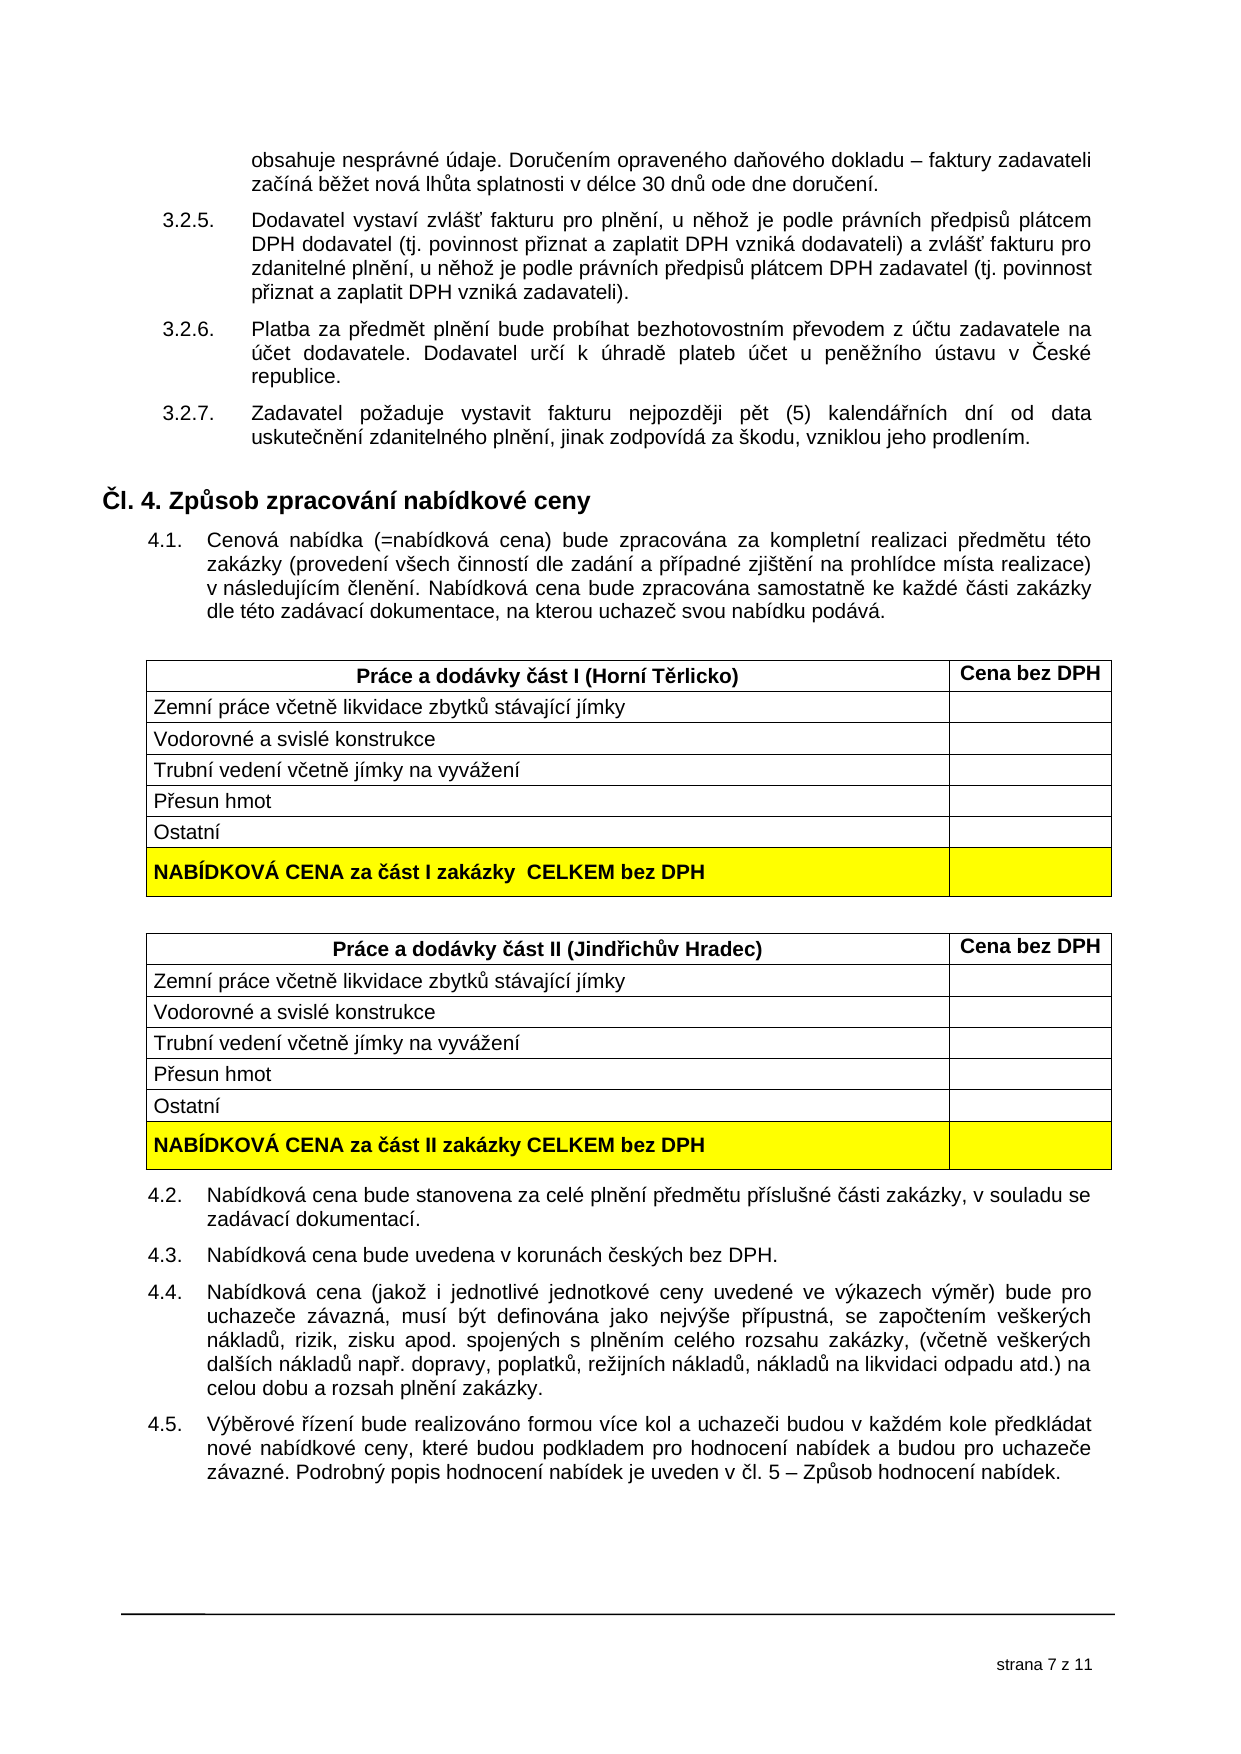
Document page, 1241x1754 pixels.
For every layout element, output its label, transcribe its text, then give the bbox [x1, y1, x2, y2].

text Dodavatel vystaví zvlášť fakturu pro plnění, u něhož je podle právních předpisů plátcem DPH dodavatel (tj. povinnost přiznat a zaplatit DPH vzniká dodavateli) a zvlášť fakturu pro zdanitelné plnění, u něhož je podle právních předpisů plátcem DPH zadavatel (tj. povinnost přiznat a zaplatit DPH vzniká zadavateli). [162, 208, 1093, 304]
table_cell [950, 755, 1111, 785]
table_cell [950, 1059, 1111, 1089]
text Nabídková cena (jakož i jednotlivé jednotkové ceny uvedené ve výkazech výměr) bude pro uchazeče závazná, musí být definována jako nejvýše přípustná, se započtením veškerých nákladů, rizik, zisku apod. spojených s plněním celého rozsahu zakázky, (včetně veškerých dalších nákladů např. dopravy, poplatků, režijních nákladů, nákladů na likvidaci odpadu atd.) na celou dobu a rozsah plnění zakázky. [148, 1279, 1093, 1399]
table_cell [950, 786, 1111, 816]
text Výběrové řízení bude realizováno formou více kol a uchazeči budou v každém kole předkládat nové nabídkové ceny, které budou podkladem pro hodnocení nabídek a budou pro uchazeče závazné. Podrobný popis hodnocení nabídek je uveden v čl. 5 – Způsob hodnocení nabídek. [148, 1412, 1093, 1484]
table_cell Přesun hmot [147, 1059, 949, 1089]
table_cell Ostatní [147, 817, 949, 847]
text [162, 148, 1093, 196]
text Zadavatel požaduje vystavit fakturu nejpozději pět (5) kalendářních dní od data uskutečnění zdanitelného plnění, jinak zodpovídá za škodu, vzniklou jeho prodlením. [162, 401, 1093, 449]
text Cenová nabídka (=nabídková cena) bude zpracována za kompletní realizaci předmětu této zakázky (provedení všech činností dle zadání a případné zjištění na prohlídce místa realizace) v následujícím členění. Nabídková cena bude zpracována samostatně ke každé části zakázky dle této zadávací dokumentace, na kterou uchazeč svou nabídku podává. [148, 527, 1093, 623]
table_cell Vodorovné a svislé konstrukce [147, 723, 949, 753]
table_cell Trubní vedení včetně jímky na vyvážení [147, 1028, 949, 1058]
table_cell NABÍDKOVÁ CENA za část II zakázky CELKEM bez DPH [147, 1122, 949, 1169]
table_cell [950, 1122, 1111, 1169]
table_cell [950, 1028, 1111, 1058]
table_cell Zemní práce včetně likvidace zbytků stávající jímky [147, 692, 949, 722]
table_cell NABÍDKOVÁ CENA za část I zakázky CELKEM bez DPH [147, 848, 949, 896]
text Platba za předmět plnění bude probíhat bezhotovostním převodem z účtu zadavatele na účet dodavatele. Dodavatel určí k úhradě plateb účet u peněžního ústavu v České republice. [162, 316, 1093, 388]
table_cell Zemní práce včetně likvidace zbytků stávající jímky [147, 965, 949, 996]
table_cell [950, 817, 1111, 847]
table_cell [950, 965, 1111, 996]
table_cell Trubní vedení včetně jímky na vyvážení [147, 755, 949, 785]
table_header Cena bez DPH [950, 661, 1111, 691]
text Nabídková cena bude uvedena v korunách českých bez DPH. [148, 1243, 1093, 1267]
table_header Práce a dodávky část II (Jindřichův Hradec) [147, 934, 949, 964]
table_cell Přesun hmot [147, 786, 949, 816]
table_cell [950, 1090, 1111, 1121]
table_cell [950, 997, 1111, 1027]
table_cell [950, 692, 1111, 722]
table_header Práce a dodávky část I (Horní Těrlicko) [147, 661, 949, 691]
text Způsob zpracování nabídkové ceny [102, 486, 1093, 515]
table_cell Ostatní [147, 1090, 949, 1121]
text Nabídková cena bude stanovena za celé plnění předmětu příslušné části zakázky, v souladu se zadávací dokumentací. [148, 1183, 1093, 1231]
table_cell [950, 848, 1111, 896]
table_cell [950, 723, 1111, 753]
table_header Cena bez DPH [950, 934, 1111, 964]
table_cell Vodorovné a svislé konstrukce [147, 997, 949, 1027]
